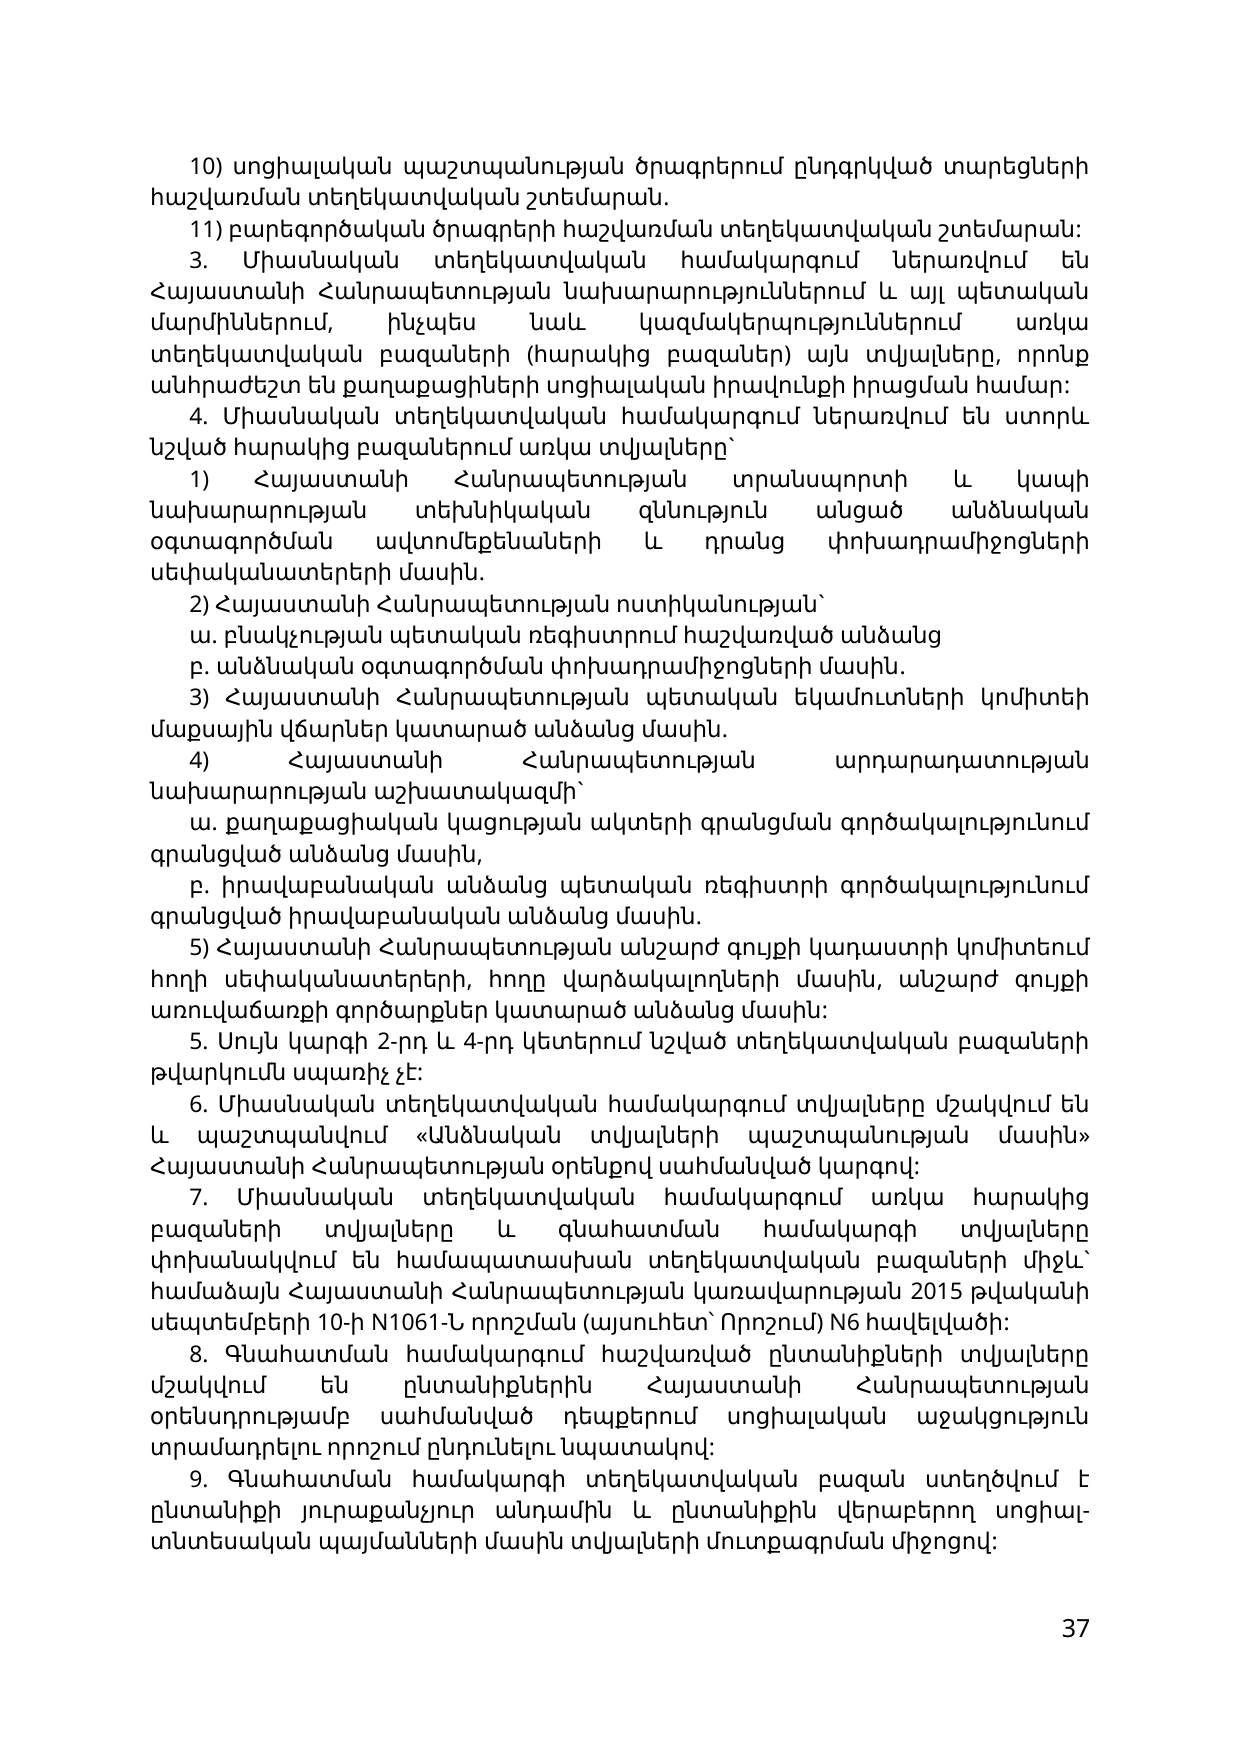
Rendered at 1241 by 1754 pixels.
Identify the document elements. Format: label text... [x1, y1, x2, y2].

text 8. Գնահատման համակարգում հաշվառված ընտանիքների տվյալները մշակվում են ընտանիքներին Հայաստանի Հանրապետության օրենսդրությամբ սահմանված դեպքերում սոցիալական աջակցություն տրամադրելու որոշում ընդունելու նպատակով: [150, 1337, 1090, 1462]
text 4. Միասնական տեղեկատվական համակարգում ներառվում են ստորև նշված հարակից բազաներում առկա տվյալները` [150, 400, 1090, 462]
text ա. բնակչության պետական ռեգիստրում հաշվառված անձանց [150, 619, 1090, 650]
text 6. Միասնական տեղեկատվական համակարգում տվյալները մշակվում են և պաշտպանվում «Անձնական տվյալների պաշտպանության մասին» Հայաստանի Հանրապետության օրենքով սահմանված կարգով: [150, 1087, 1090, 1181]
text 5. Սույն կարգի 2-րդ և 4-րդ կետերում նշված տեղեկատվական բազաների թվարկումն սպառիչ չէ: [150, 1025, 1090, 1087]
text 9. Գնահատման համակարգի տեղեկատվական բազան ստեղծվում է ընտանիքի յուրաքանչյուր անդամին և ընտանիքին վերաբերող սոցիալ-տնտեսական պայմանների մասին տվյալների մուտքագրման միջոցով: [150, 1462, 1090, 1556]
text 2) Հայաստանի Հանրապետության ոստիկանության` [150, 587, 1090, 619]
text 5) Հայաստանի Հանրապետության անշարժ գույքի կադաստրի կոմիտեում հողի սեփականատերերի, հողը վարձակալողների մասին, անշարժ գույքի առուվաճառքի գործարքներ կատարած անձանց մասին: [150, 931, 1090, 1025]
text 11) բարեգործական ծրագրերի հաշվառման տեղեկատվական շտեմարան: [150, 212, 1090, 244]
text 1) Հայաստանի Հանրապետության տրանսպորտի և կապի նախարարության տեխնիկական զննություն անցած անձնական օգտագործման ավտոմեքենաների և դրանց փոխադրամիջոցների սեփականատերերի մասին. [150, 462, 1090, 587]
text 4) Հայաստանի Հանրապետության արդարադատության նախարարության աշխատակազմի` [150, 744, 1090, 806]
text 7. Միասնական տեղեկատվական համակարգում առկա հարակից բազաների տվյալները և գնահատման համակարգի տվյալները փոխանակվում են համապատասխան տեղեկատվական բազաների միջև` համաձայն Հայաստանի Հանրապետության կառավարության 2015 թվականի սեպտեմբերի 10-ի N1061-Ն որոշման (այսուհետ՝ Որոշում) N6 հավելվածի: [150, 1181, 1090, 1337]
text 3. Միասնական տեղեկատվական համակարգում ներառվում են Հայաստանի Հանրապետության նախարարություններում և այլ պետական մարմիններում, ինչպես նաև կազմակերպություններում առկա տեղեկատվական բազաների (հարակից բազաներ) այն տվյալները, որոնք անհրաժեշտ են քաղաքացիների սոցիալական իրավունքի իրացման համար: [150, 244, 1090, 400]
text 3) Հայաստանի Հանրապետության պետական եկամուտների կոմիտեի մաքսային վճարներ կատարած անձանց մասին. [150, 681, 1090, 744]
text 10) սոցիալական պաշտպանության ծրագրերում ընդգրկված տարեցների հաշվառման տեղեկատվական շտեմարան. [150, 150, 1090, 212]
text բ. անձնական օգտագործման փոխադրամիջոցների մասին. [150, 650, 1090, 681]
text ա. քաղաքացիական կացության ակտերի գրանցման գործակալությունում գրանցված անձանց մասին, [150, 806, 1090, 869]
text բ. իրավաբանական անձանց պետական ռեգիստրի գործակալությունում գրանցված իրավաբանական անձանց մասին. [150, 869, 1090, 931]
